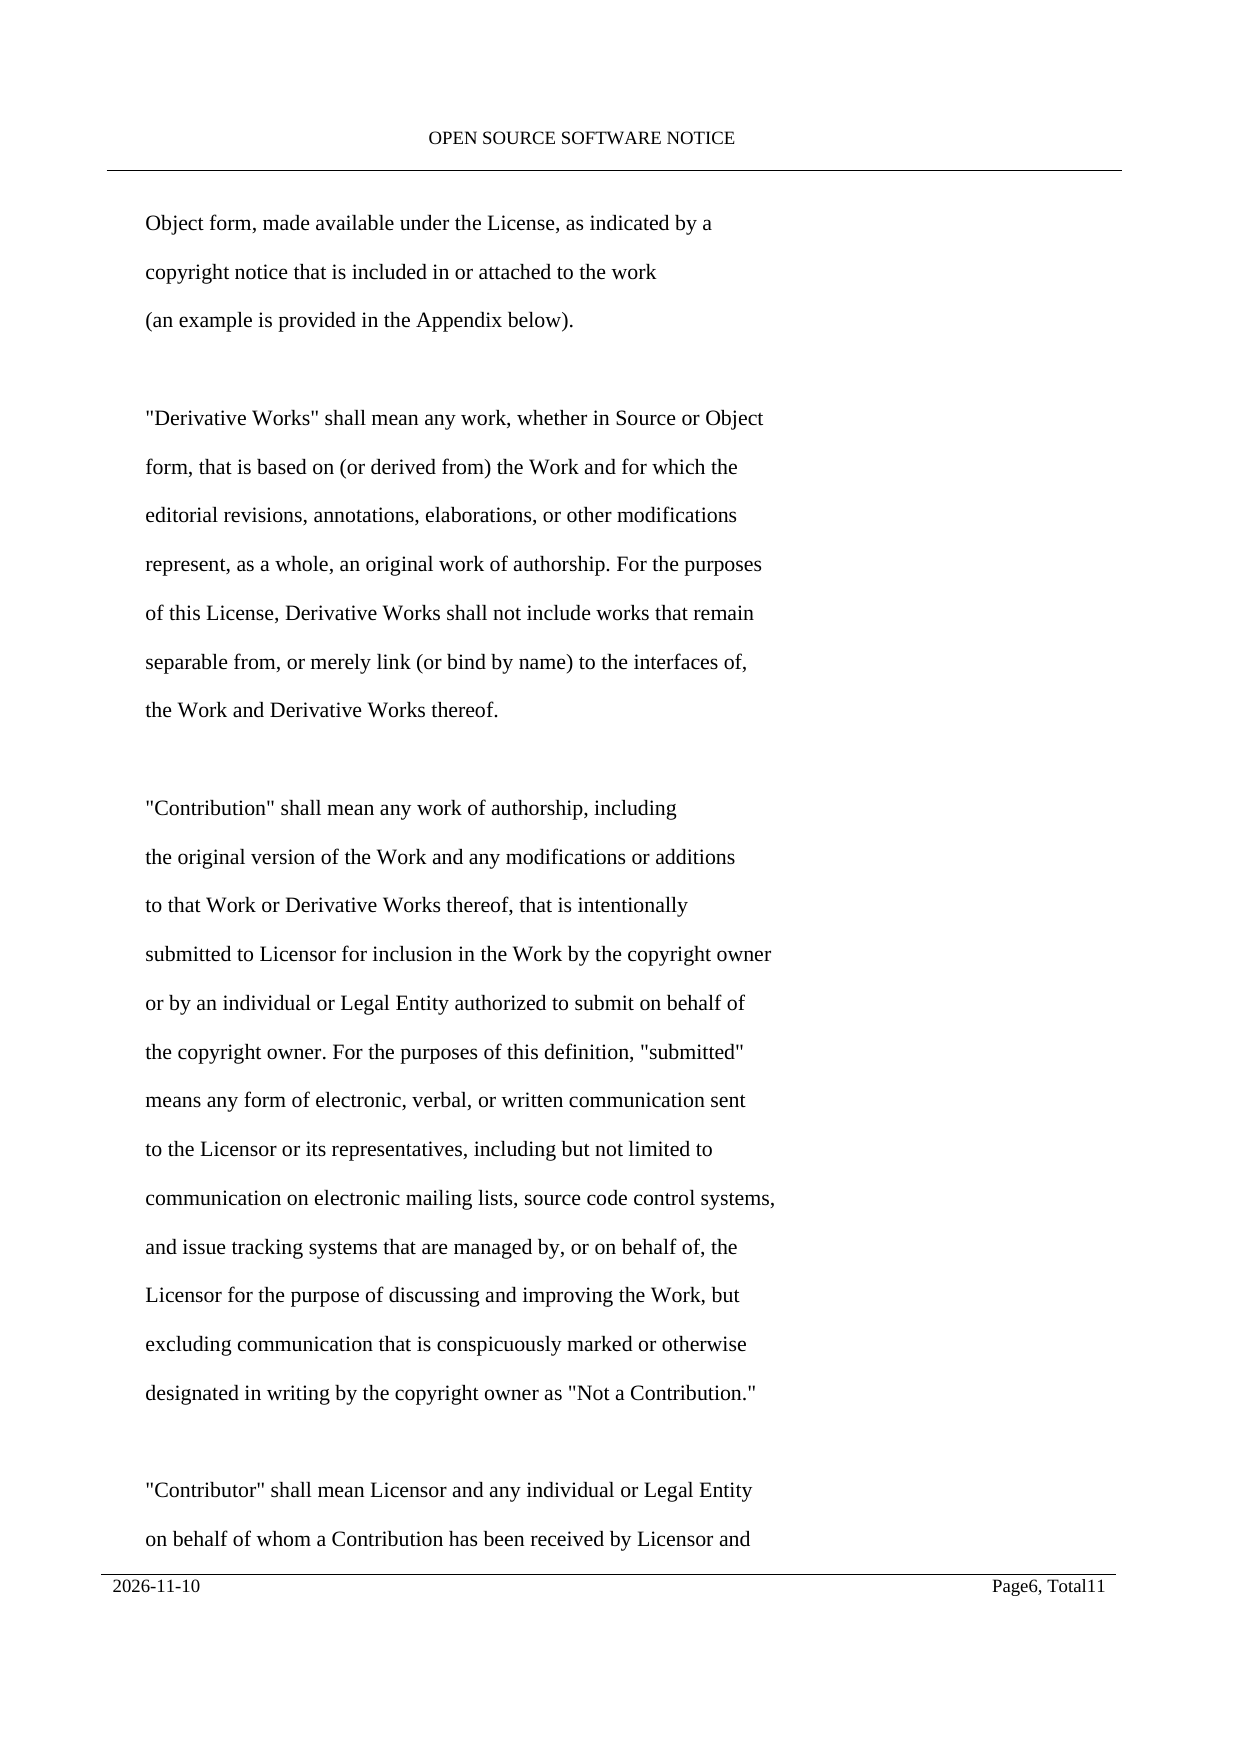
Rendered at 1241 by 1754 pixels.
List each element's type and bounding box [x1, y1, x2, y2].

text [112, 206, 1128, 1555]
